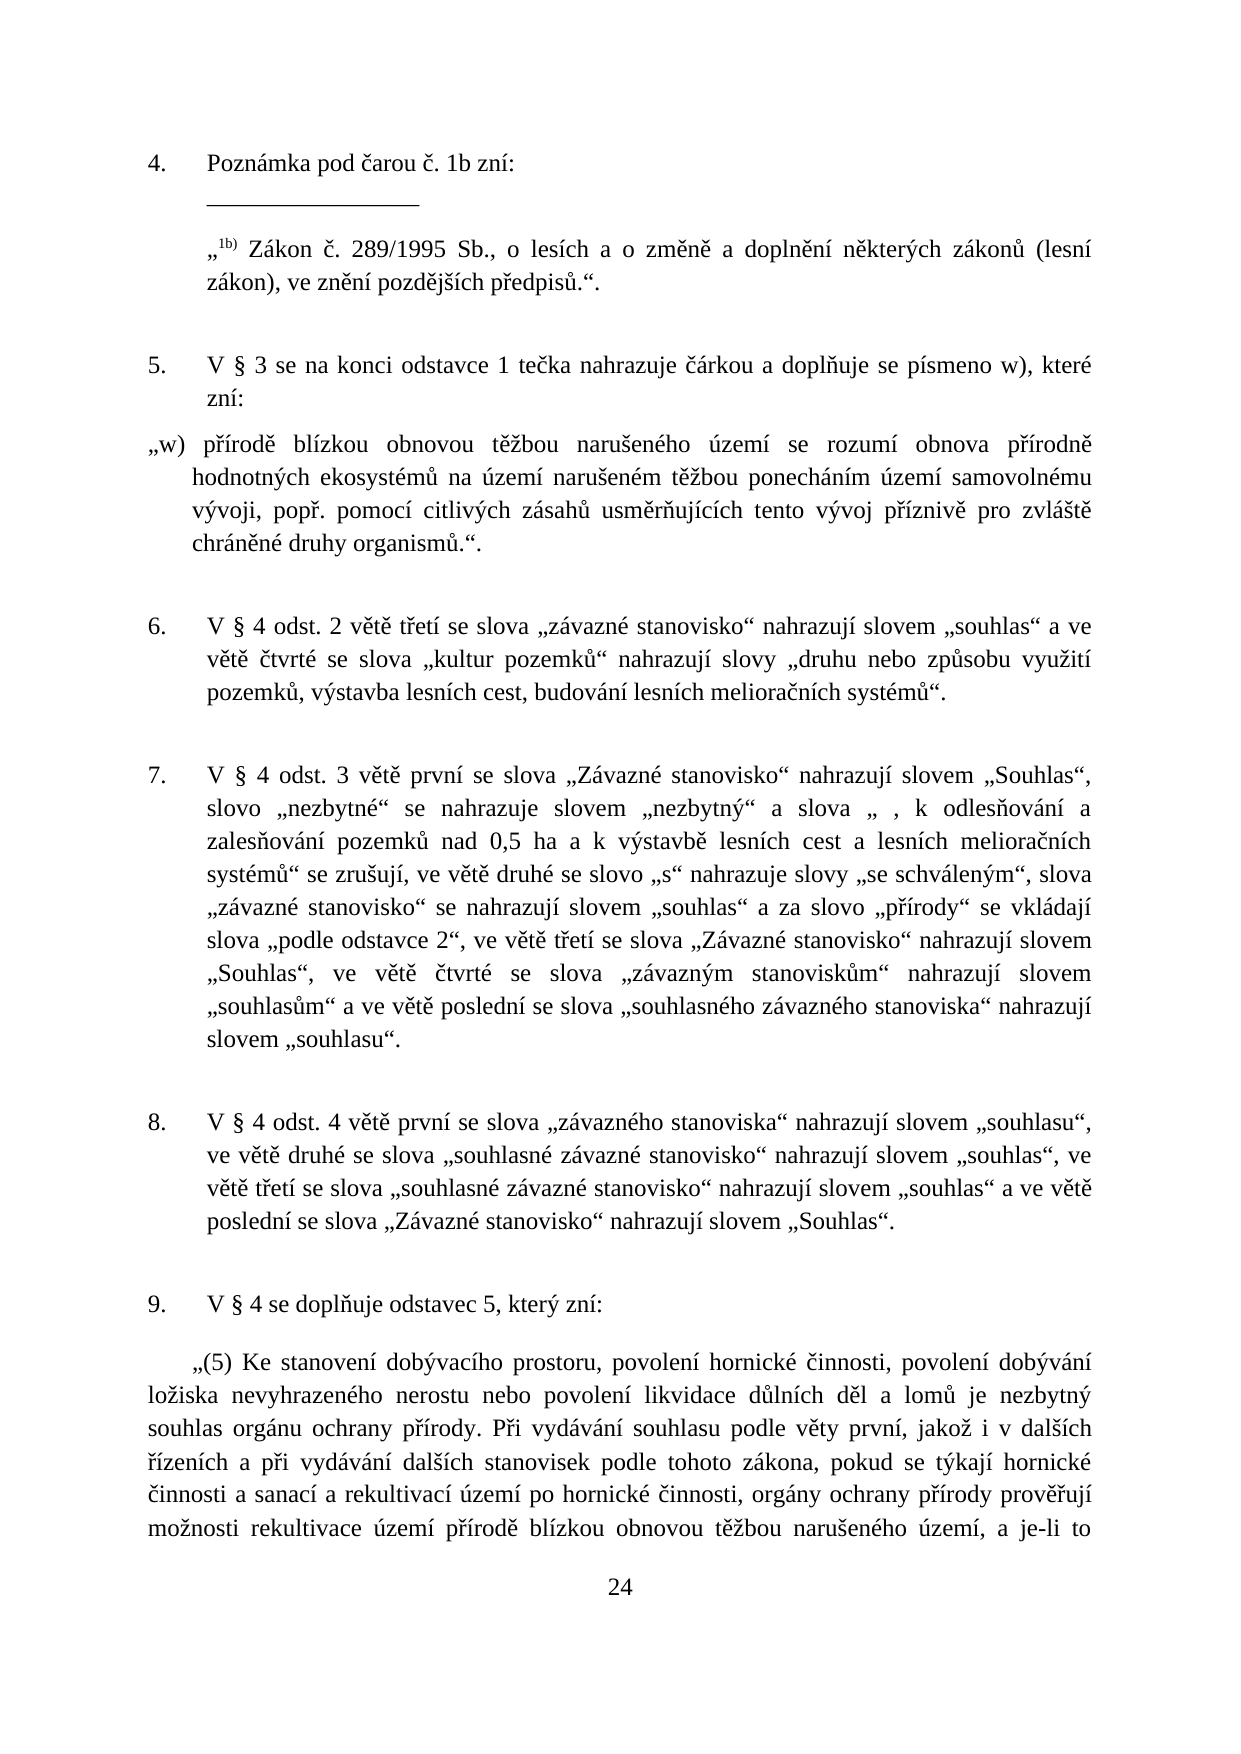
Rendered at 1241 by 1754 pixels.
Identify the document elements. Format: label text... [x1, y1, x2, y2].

text Poznámka pod čarou č. 1b zní: [148, 148, 1093, 176]
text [148, 1347, 1093, 1541]
text V § 4 odst. 4 větě první se slova „závazného stanoviska“ nahrazují slovem „souhlasu“, ve větě druhé se slova „souhlasné závazné stanovisko“ nahrazují slovem „souhlas“, ve větě třetí se slova „souhlasné závazné stanovisko“ nahrazují slovem „souhlas“ a ve větě poslední se slova „Závazné stanovisko“ nahrazují slovem „Souhlas“. [148, 1107, 1093, 1235]
text V § 4 odst. 2 větě třetí se slova „závazné stanovisko“ nahrazují slovem „souhlas“ a ve větě čtvrté se slova „kultur pozemků“ nahrazují slovy „druhu nebo způsobu využití pozemků, výstavba lesních cest, budování lesních melioračních systémů“. [148, 611, 1093, 706]
text „w) přírodě blízkou obnovou těžbou narušeného území se rozumí obnova přírodně hodnotných ekosystémů na území narušeném těžbou ponecháním území samovolnému vývoji, popř. pomocí citlivých zásahů usměrňujících tento vývoj příznivě pro zvláště chráněné druhy organismů.“. [148, 429, 1093, 557]
list „1b) Zákon č. 289/1995 Sb., o lesích a o změně a doplnění některých zákonů (lesní zákon), ve znění pozdějších předpisů.“. [207, 234, 1093, 296]
text V § 4 odst. 3 větě první se slova „Závazné stanovisko“ nahrazují slovem „Souhlas“, slovo „nezbytné“ se nahrazuje slovem „nezbytný“ a slova „ , k odlesňování a zalesňování pozemků nad 0,5 ha a k výstavbě lesních cest a lesních melioračních systémů“ se zrušují, ve větě druhé se slovo „s“ nahrazuje slovy „se schváleným“, slova „závazné stanovisko“ se nahrazují slovem „souhlas“ a za slovo „přírody“ se vkládají slova „podle odstavce 2“, ve větě třetí se slova „Závazné stanovisko“ nahrazují slovem „Souhlas“, ve větě čtvrté se slova „závazným stanoviskům“ nahrazují slovem „souhlasům“ a ve větě poslední se slova „souhlasného závazného stanoviska“ nahrazují slovem „souhlasu“. [148, 760, 1093, 1053]
text V § 3 se na konci odstavce 1 tečka nahrazuje čárkou a doplňuje se písmeno w), které zní: [148, 351, 1093, 412]
text V § 4 se doplňuje odstavec 5, který zní: [148, 1289, 1093, 1318]
text _________________ [207, 181, 1093, 209]
